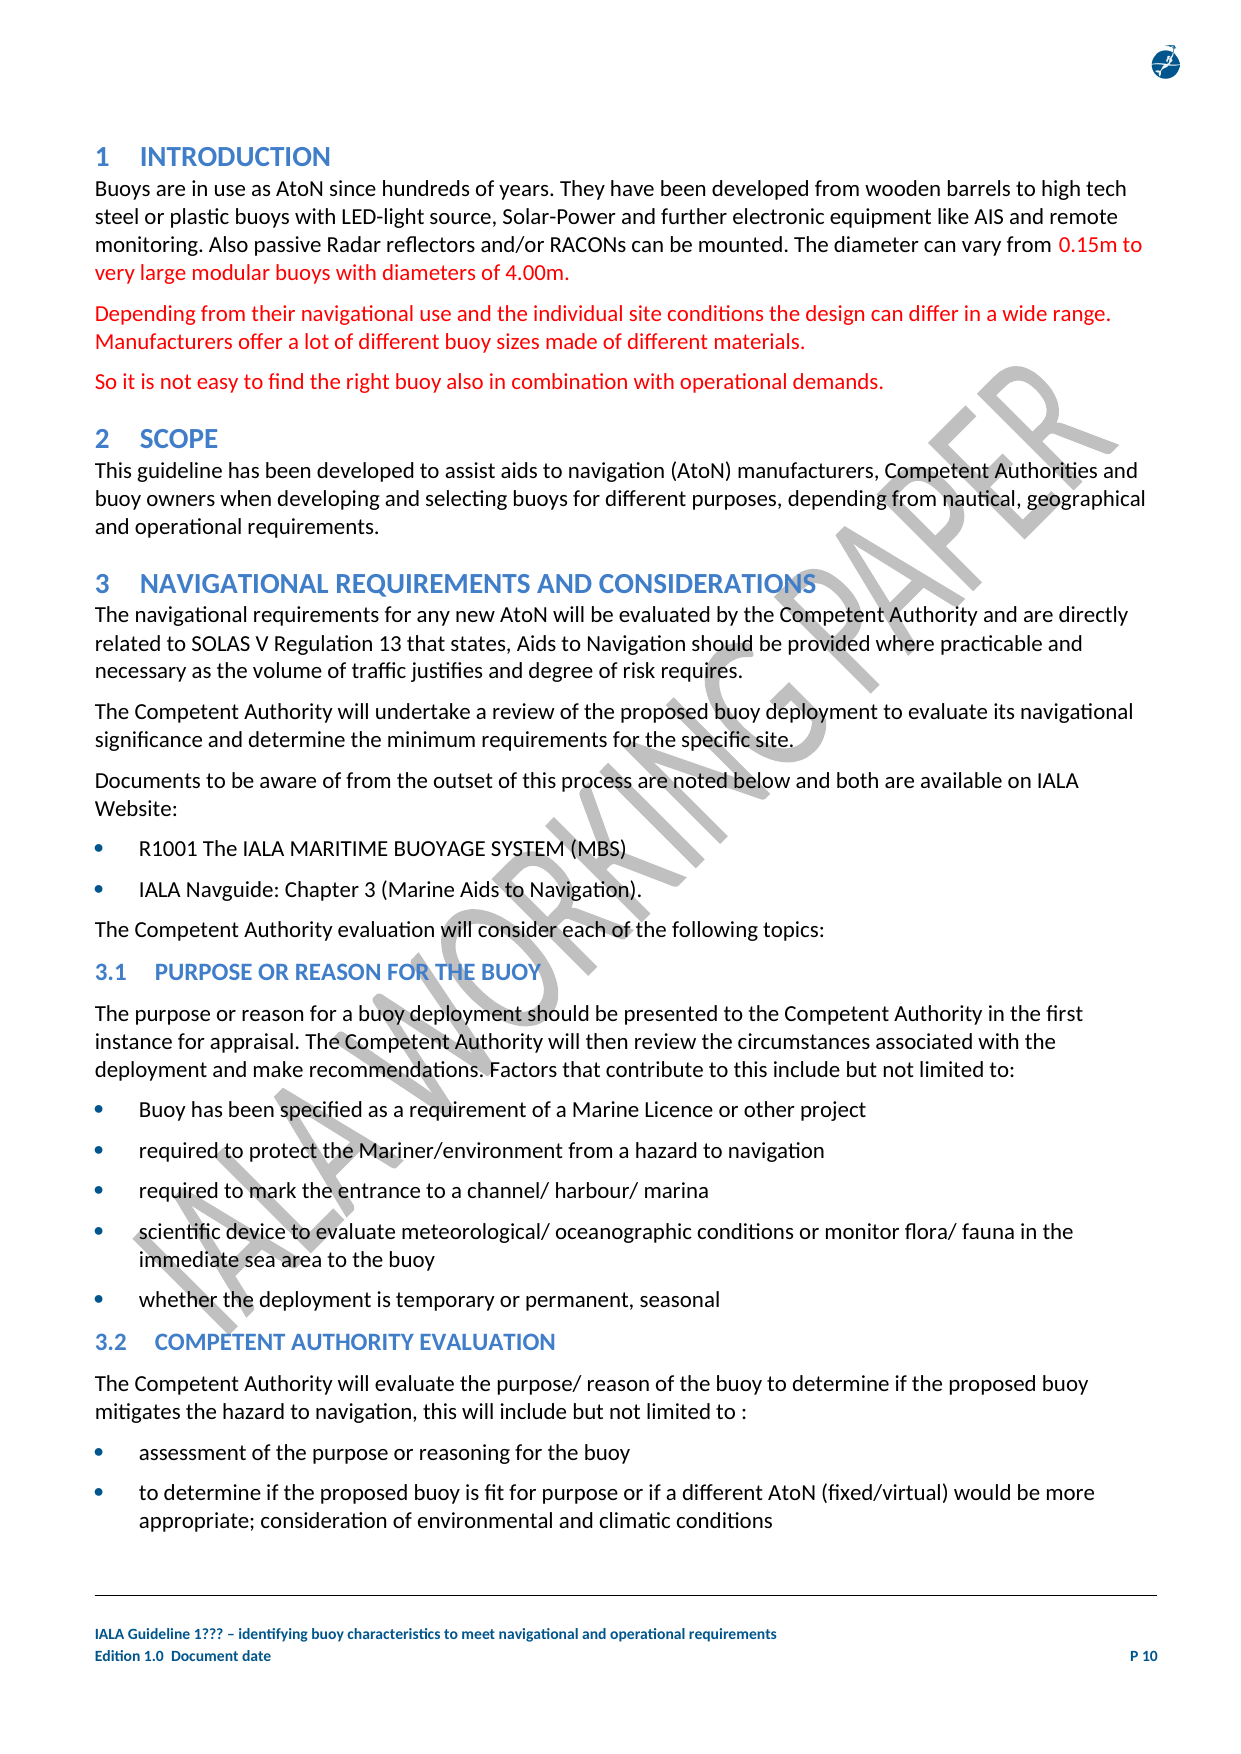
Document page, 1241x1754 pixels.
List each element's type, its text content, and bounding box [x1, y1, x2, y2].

subtitle INTRODUCTION [94, 138, 1157, 174]
text whether the deployment is temporary or permanent, seasonal [94, 1286, 1157, 1313]
text R1001 The IALA MARITIME BUOYAGE SYSTEM (MBS) [94, 834, 1157, 862]
text The Competent Authority will evaluate the purpose/ reason of the buoy to determine if the proposed buoy mitigates the hazard to navigation, this will include but not limited to : [94, 1369, 1157, 1425]
text Documents to be aware of from the outset of this process are noted below and both are available on IALA Website: [94, 766, 1157, 822]
text required to mark the entrance to a channel/ harbour/ marina [94, 1176, 1157, 1204]
text scientific device to evaluate meteorological/ oceanographic conditions or monitor flora/ fauna in the immediate sea area to the buoy [94, 1217, 1157, 1273]
text Buoys are in use as AtoN since hundreds of years. They have been developed from wooden barrels to high tech steel or plastic buoys with LED-light source, Solar-Power and further electronic equipment like AIS and remote monitoring. Also passive Radar reflectors and/or RACONs can be mounted. The diameter can vary from 0.15m to very large modular buoys with diameters of 4.00m. [94, 174, 1157, 286]
text required to protect the Mariner/environment from a hazard to navigation [94, 1136, 1157, 1164]
text The Competent Authority will undertake a review of the proposed buoy deployment to evaluate its navigational significance and determine the minimum requirements for the specific site. [94, 697, 1157, 753]
text The navigational requirements for any new AtoN will be evaluated by the Competent Authority and are directly related to SOLAS V Regulation 13 that states, Aids to Navigation should be provided where practicable and necessary as the volume of traffic justifies and degree of risk requires. [94, 601, 1157, 685]
subtitle Navigational requirements and considerations [94, 565, 1157, 601]
subtitle SCOPE [94, 420, 1157, 456]
text Buoy has been specified as a requirement of a Marine Licence or other project [94, 1095, 1157, 1123]
text IALA Navguide: Chapter 3 (Marine Aids to Navigation). [94, 875, 1157, 903]
text The purpose or reason for a buoy deployment should be presented to the Competent Authority in the first instance for appraisal. The Competent Authority will then review the circumstances associated with the deployment and make recommendations. Factors that contribute to this include but not limited to: [94, 999, 1157, 1083]
text to determine if the proposed buoy is fit for purpose or if a different AtoN (fixed/virtual) would be more appropriate; consideration of environmental and climatic conditions [94, 1478, 1157, 1534]
text Depending from their navigational use and the individual site conditions the design can differ in a wide range. Manufacturers offer a lot of different buoy sizes made of different materials. [94, 299, 1157, 355]
text assessment of the purpose or reasoning for the buoy [94, 1438, 1157, 1466]
subtitle Purpose or reason for the buoy [94, 956, 1157, 986]
text This guideline has been developed to assist aids to navigation (AtoN) manufacturers, Competent Authorities and buoy owners when developing and selecting buoys for different purposes, depending from nautical, geographical and operational requirements. [94, 456, 1157, 540]
picture [1120, 0, 1239, 114]
text The Competent Authority evaluation will consider each of the following topics: [94, 915, 1157, 943]
subtitle Competent authority evaluation [94, 1326, 1157, 1357]
text So it is not easy to find the right buoy also in combination with operational demands. [94, 367, 1157, 395]
